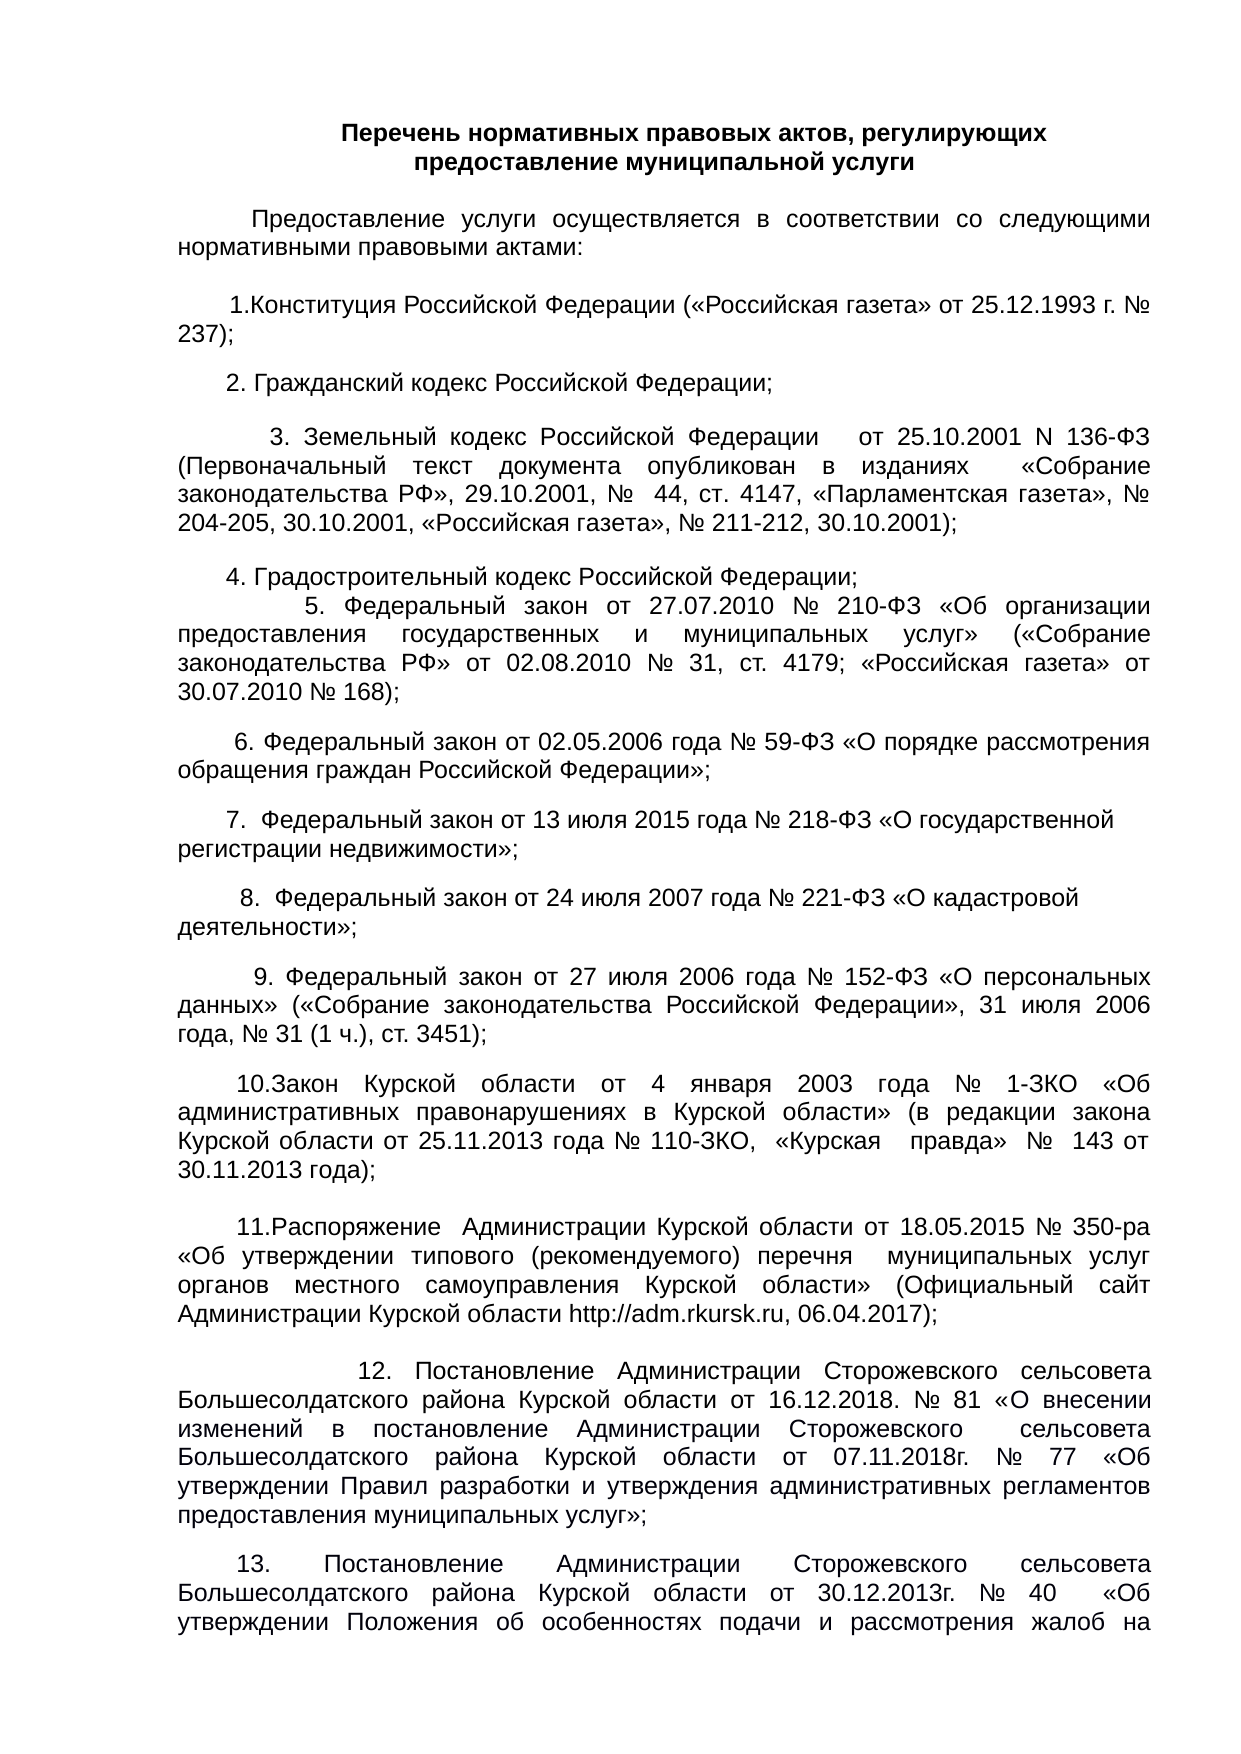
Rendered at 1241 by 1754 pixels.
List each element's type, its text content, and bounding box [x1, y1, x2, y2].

text Предоставление услуги осуществляется в соответствии со следующими нормативными правовыми актами: [177, 204, 1152, 261]
text 10.Закон Курской области от 4 января 2003 года № 1-ЗКО «Об административных правонарушениях в Курской области» (в редакции закона Курской области от 25.11.2013 года № 110-ЗКО, «Курская правда» № 143 от 30.11.2013 года); [177, 1069, 1152, 1184]
text 5. Федеральный закон от 27.07.2010 № 210-ФЗ «Об организации предоставления государственных и муниципальных услуг» («Собрание законодательства РФ» от 02.08.2010 № 31, ст. 4179; «Российская газета» от 30.07.2010 № 168); [177, 591, 1152, 706]
text 11.Распоряжение Администрации Курской области от 18.05.2015 № 350-ра «Об утверждении типового (рекомендуемого) перечня муниципальных услуг органов местного самоуправления Курской области» (Официальный сайт Администрации Курской области http://adm.rkursk.ru, 06.04.2017); [177, 1212, 1152, 1327]
text 12. Постановление Администрации Сторожевского сельсовета Большесолдатского района Курской области от 16.12.2018. № 81 «О внесении изменений в постановление Администрации Сторожевского сельсовета Большесолдатского района Курской области от 07.11.2018г. № 77 «Об утверждении Правил разработки и утверждения административных регламентов предоставления муниципальных услуг»; [177, 1356, 1152, 1529]
text 6. Федеральный закон от 02.05.2006 года № 59-ФЗ «О порядке рассмотрения обращения граждан Российской Федерации»; [177, 727, 1152, 784]
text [177, 1549, 1152, 1636]
text 7. Федеральный закон от 13 июля 2015 года № 218-ФЗ «О государственной регистрации недвижимости»; [177, 805, 1152, 862]
text 9. Федеральный закон от 27 июля 2006 года № 152-ФЗ «О персональных данных» («Собрание законодательства Российской Федерации», 31 июля 2006 года, № 31 (1 ч.), ст. 3451); [177, 962, 1152, 1048]
text 3. Земельный кодекс Российской Федерации от 25.10.2001 N 136-ФЗ (Первоначальный текст документа опубликован в изданиях «Собрание законодательства РФ», 29.10.2001, № 44, ст. 4147, «Парламентская газета», № 204-205, 30.10.2001, «Российская газета», № 211-212, 30.10.2001); [177, 422, 1152, 537]
text Перечень нормативных правовых актов, регулирующих предоставление муниципальной услуги [177, 118, 1152, 176]
text 2. Гражданский кодекс Российской Федерации; [177, 368, 1152, 397]
text 8. Федеральный закон от 24 июля 2007 года № 221-ФЗ «О кадастровой деятельности»; [177, 883, 1152, 941]
text 4. Градостроительный кодекс Российской Федерации; [177, 562, 1152, 591]
text 1.Конституция Российской Федерации («Российская газета» от 25.12.1993 г. № 237); [177, 290, 1152, 347]
